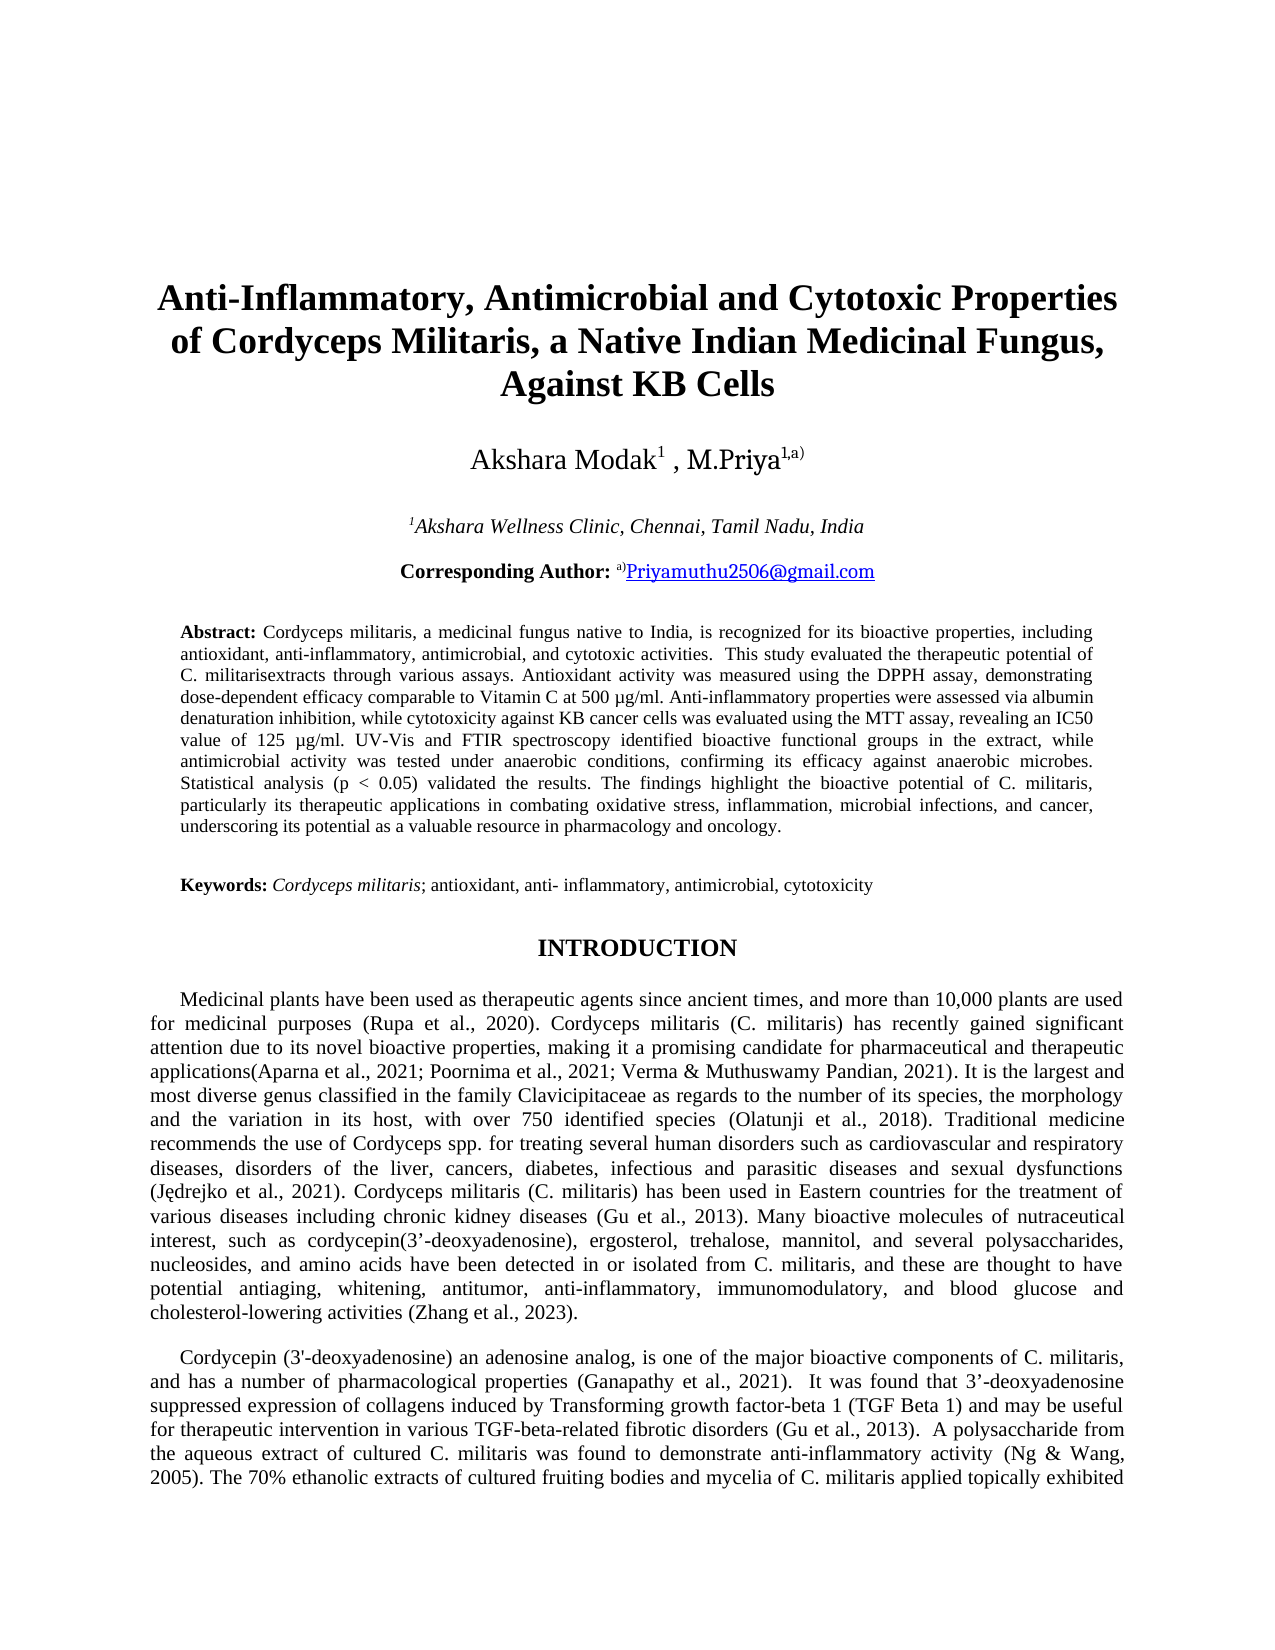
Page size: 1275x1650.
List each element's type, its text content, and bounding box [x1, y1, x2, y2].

text Medicinal plants have been used as therapeutic agents since ancient times, and more than 10,000 plants are used for medicinal purposes (Rupa et al., 2020). Cordyceps militaris (C. militaris) has recently gained significant attention due to its novel bioactive properties, making it a promising candidate for pharmaceutical and therapeutic applications(Aparna et al., 2021; Poornima et al., 2021; Verma & Muthuswamy Pandian, 2021). It is the largest and most diverse genus classified in the family Clavicipitaceae as regards to the number of its species, the morphology and the variation in its host, with over 750 identified species (Olatunji et al., 2018). Traditional medicine recommends the use of Cordyceps spp. for treating several human disorders such as cardiovascular and respiratory diseases, disorders of the liver, cancers, diabetes, infectious and parasitic diseases and sexual dysfunctions (Jędrejko et al., 2021). Cordyceps militaris (C. militaris) has been used in Eastern countries for the treatment of various diseases including chronic kidney diseases (Gu et al., 2013). Many bioactive molecules of nutraceutical interest, such as cordycepin(3’-deoxyadenosine), ergosterol, trehalose, mannitol, and several polysaccharides, nucleosides, and amino acids have been detected in or isolated from C. militaris, and these are thought to have potential antiaging, whitening, antitumor, anti-inflammatory, immunomodulatory, and blood glucose and cholesterol-lowering activities (Zhang et al., 2023). [150, 987, 1125, 1324]
text Abstract: Cordyceps militaris, a medicinal fungus native to India, is recognized for its bioactive properties, including antioxidant, anti-inflammatory, antimicrobial, and cytotoxic activities. This study evaluated the therapeutic potential of C. militarisextracts through various assays. Antioxidant activity was measured using the DPPH assay, demonstrating dose-dependent efficacy comparable to Vitamin C at 500 µg/ml. Anti-inflammatory properties were assessed via albumin denaturation inhibition, while cytotoxicity against KB cancer cells was evaluated using the MTT assay, revealing an IC50 value of 125 µg/ml. UV-Vis and FTIR spectroscopy identified bioactive functional groups in the extract, while antimicrobial activity was tested under anaerobic conditions, confirming its efficacy against anaerobic microbes. Statistical analysis (p < 0.05) validated the results. The findings highlight the bioactive potential of C. militaris, particularly its therapeutic applications in combating oxidative stress, inflammation, microbial infections, and cancer, underscoring its potential as a valuable resource in pharmacology and oncology. [180, 621, 1095, 837]
text Keywords: Cordyceps militaris; antioxidant, anti- inflammatory, antimicrobial, cytotoxicity [180, 874, 1095, 896]
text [150, 1345, 1125, 1489]
text Akshara Modak1 , M.Priya1,a) [150, 442, 1125, 476]
subtitle INTRODUCTION [150, 933, 1125, 962]
text 1Akshara Wellness Clinic, Chennai, Tamil Nadu, India [150, 514, 1125, 538]
title Anti-Inflammatory, Antimicrobial and Cytotoxic Properties of Cordyceps Militaris, a Native Indian Medicinal Fungus, Against KB Cells [150, 275, 1125, 404]
text Corresponding Author: a)Priyamuthu2506@gmail.com [150, 559, 1125, 583]
